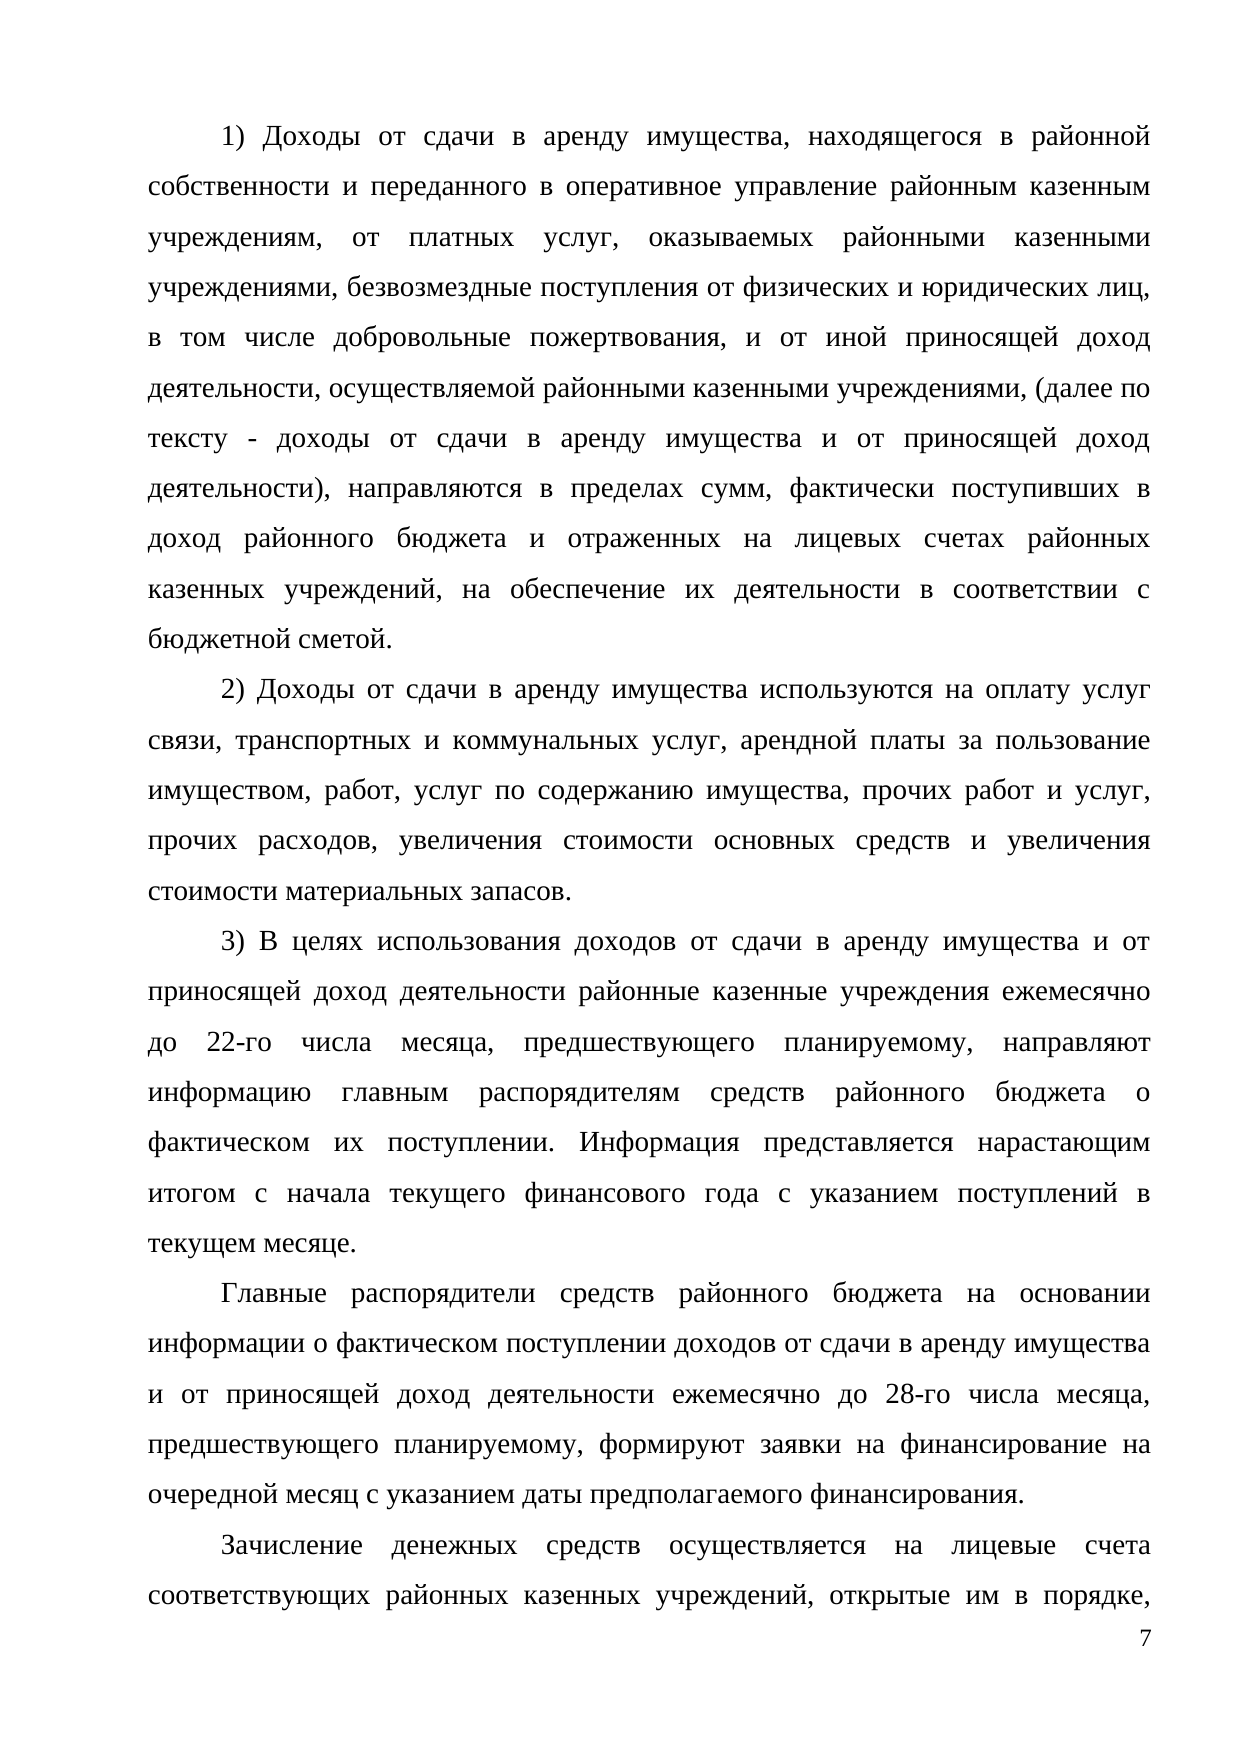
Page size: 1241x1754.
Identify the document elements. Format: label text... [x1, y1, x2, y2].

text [148, 1527, 1152, 1611]
text Главные распорядители средств районного бюджета на основании информации о фактическом поступлении доходов от сдачи в аренду имущества и от приносящей доход деятельности ежемесячно до 28-го числа месяца, предшествующего планируемому, формируют заявки на финансирование на очередной месяц с указанием даты предполагаемого финансирования. [148, 1275, 1152, 1510]
text 3) В целях использования доходов от сдачи в аренду имущества и от приносящей доход деятельности районные казенные учреждения ежемесячно до 22-го числа месяца, предшествующего планируемому, направляют информацию главным распорядителям средств районного бюджета о фактическом их поступлении. Информация представляется нарастающим итогом с начала текущего финансового года с указанием поступлений в текущем месяце. [148, 923, 1152, 1258]
text 2) Доходы от сдачи в аренду имущества используются на оплату услуг связи, транспортных и коммунальных услуг, арендной платы за пользование имуществом, работ, услуг по содержанию имущества, прочих работ и услуг, прочих расходов, увеличения стоимости основных средств и увеличения стоимости материальных запасов. [148, 672, 1152, 906]
text 1) Доходы от сдачи в аренду имущества, находящегося в районной собственности и переданного в оперативное управление районным казенным учреждениям, от платных услуг, оказываемых районными казенными учреждениями, безвозмездные поступления от физических и юридических лиц, в том числе добровольные пожертвования, и от иной приносящей доход деятельности, осуществляемой районными казенными учреждениями, (далее по тексту - доходы от сдачи в аренду имущества и от приносящей доход деятельности), направляются в пределах сумм, фактически поступивших в доход районного бюджета и отраженных на лицевых счетах районных казенных учреждений, на обеспечение их деятельности в соответствии с бюджетной сметой. [148, 118, 1152, 655]
